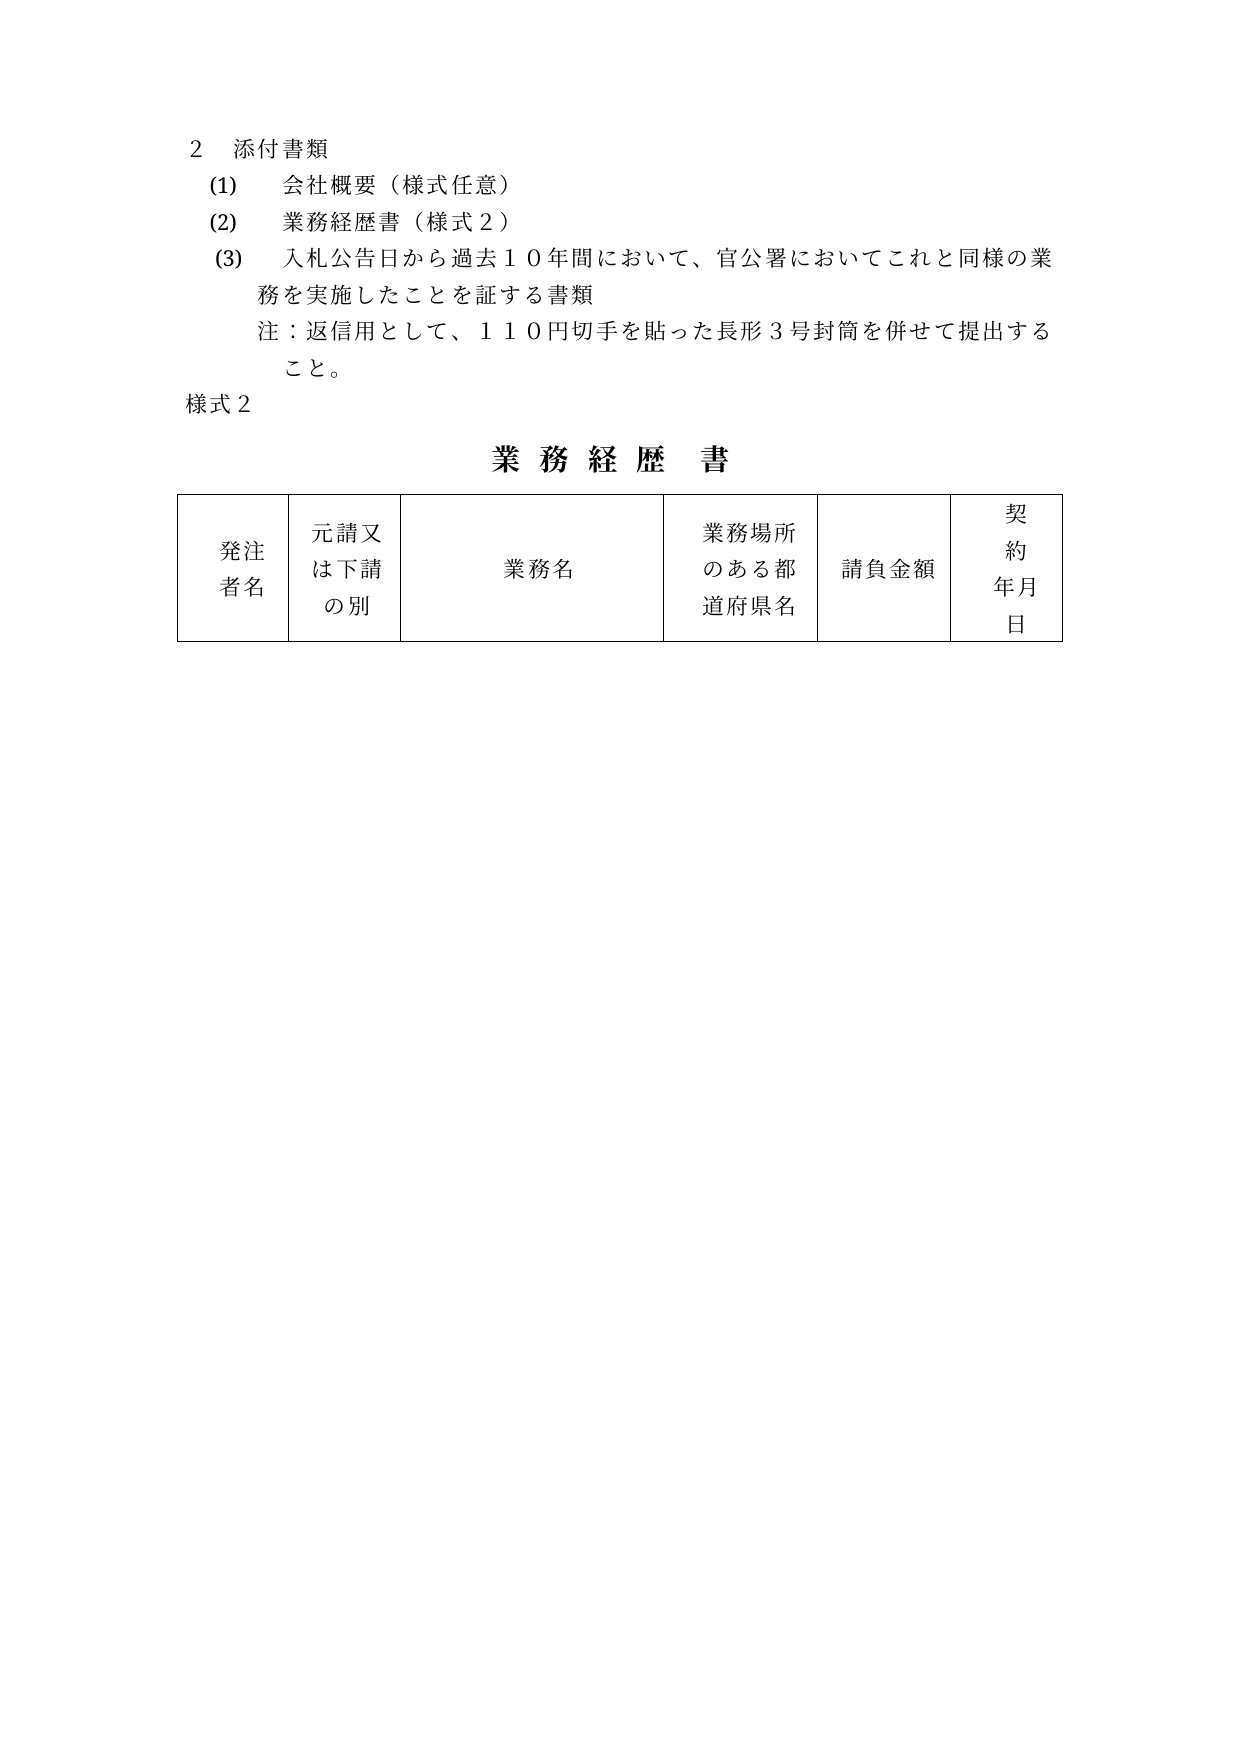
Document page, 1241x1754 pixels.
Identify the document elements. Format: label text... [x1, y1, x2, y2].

text ２ 添付書類 [185, 129, 1055, 166]
text 様式２ [185, 385, 1055, 421]
table_header 請負金額 [818, 495, 950, 641]
text (1) 会社概要（様式任意） [185, 166, 1055, 202]
table_header 契 約 年月日 [951, 495, 1062, 641]
table_header 業務名 [401, 495, 663, 641]
table_header 業務場所のある都道府県名 [664, 495, 817, 641]
text 業務経歴書 [185, 421, 1055, 494]
table_header 発注者名 [178, 495, 288, 641]
table_header 元請又は下請の別 [289, 495, 400, 641]
text (3) 入札公告日から過去１０年間において、官公署においてこれと同様の業務を実施したことを証する書類 [193, 239, 1055, 312]
text 注：返信用として、１１０円切手を貼った長形３号封筒を併せて提出すること。 [243, 312, 1055, 385]
text (2) 業務経歴書（様式２） [185, 202, 1055, 239]
